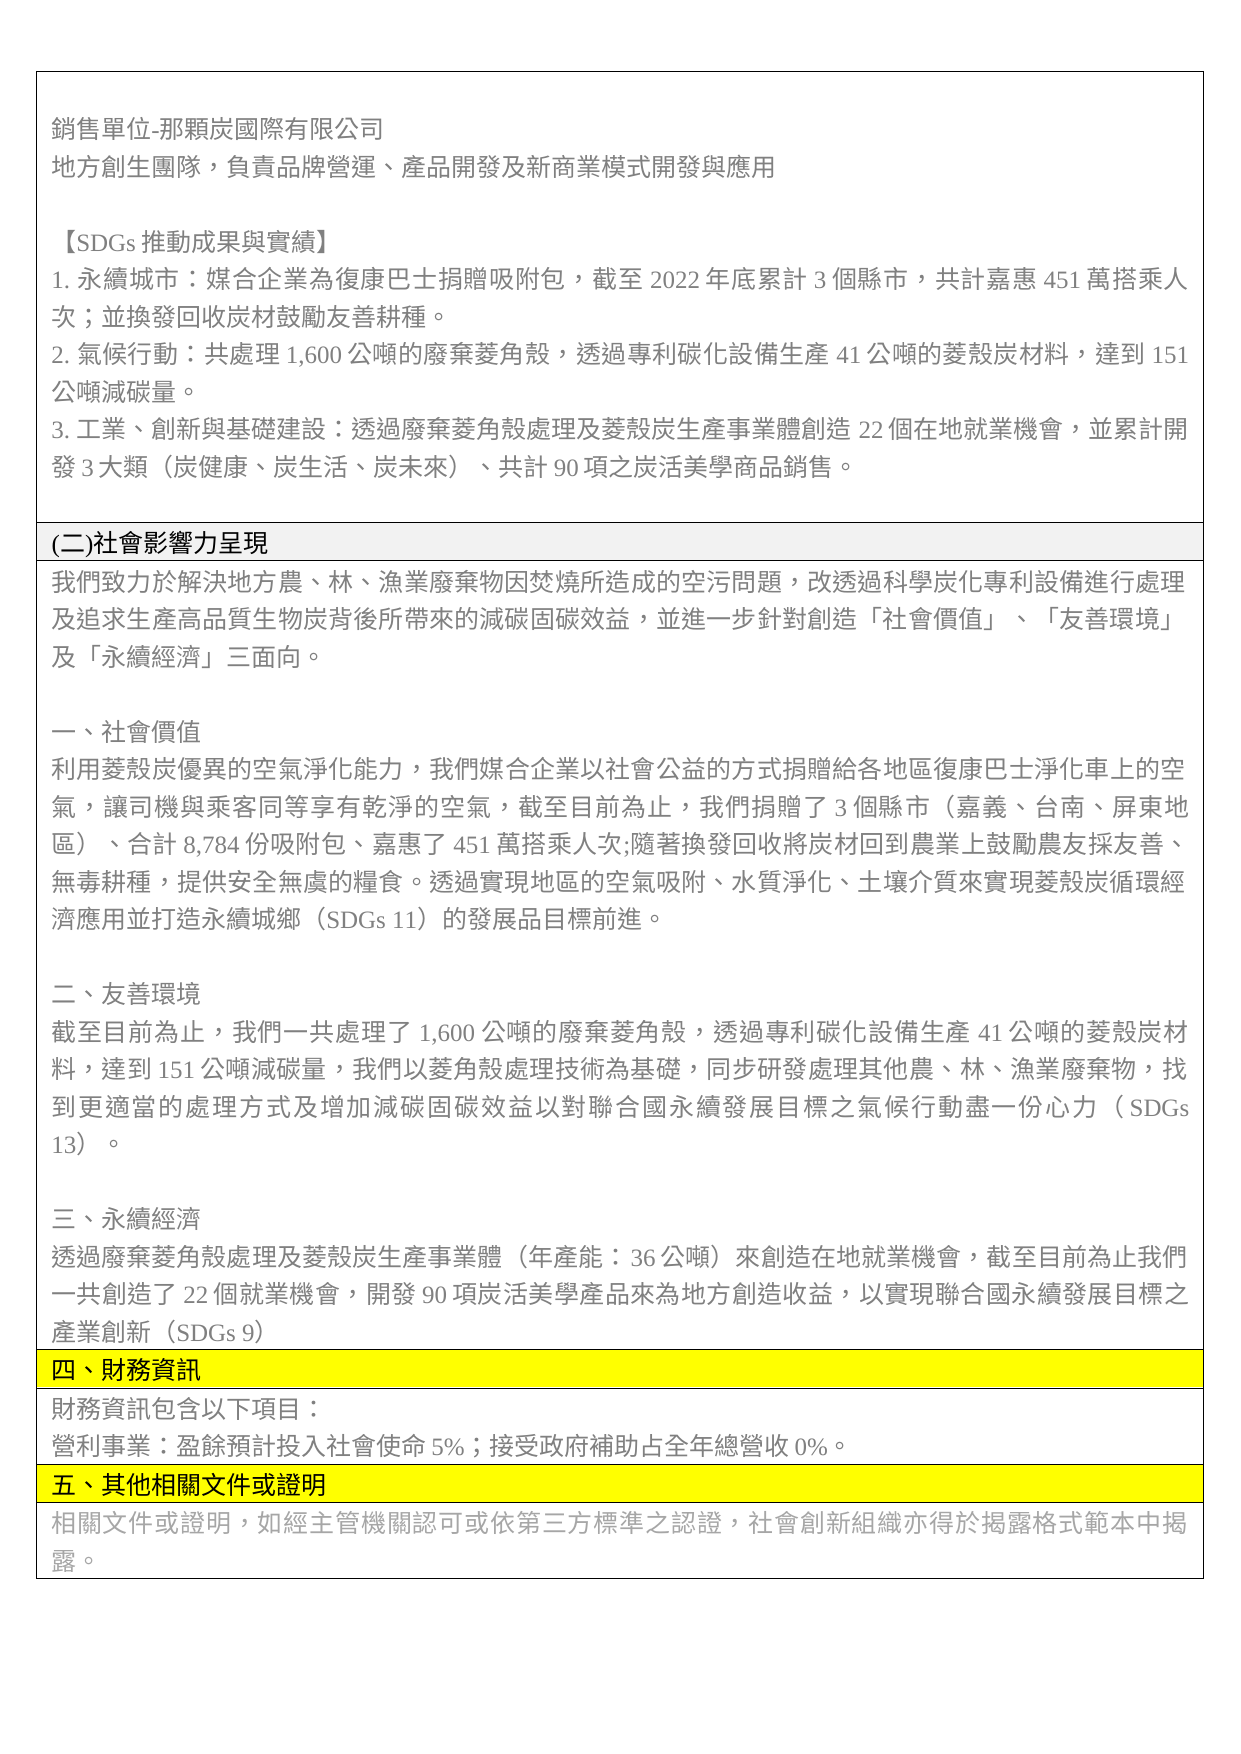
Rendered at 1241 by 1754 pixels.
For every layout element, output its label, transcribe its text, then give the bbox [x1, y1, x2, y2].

table_cell 我們致力於解決地方農、林、漁業廢棄物因焚燒所造成的空污問題，改透過科學炭化專利設備進行處理及追求生產高品質生物炭背後所帶來的減碳固碳效益，並進一步針對創造「社會價值」、「友善環境」及「永續經濟」三面向。 一、社會價值 利用菱殼炭優異的空氣淨化能力，我們媒合企業以社會公益的方式捐贈給各地區復康巴士淨化車上的空氣，讓司機與乘客同等享有乾淨的空氣，截至目前為止，我們捐贈了3個縣市（嘉義、台南、屏東地區）、合計8,784份吸附包、嘉惠了451萬搭乘人次;隨著換發回收將炭材回到農業上鼓勵農友採友善、無毒耕種，提供安全無虞的糧食。透過實現地區的空氣吸附、水質淨化、土壤介質來實現菱殼炭循環經濟應用並打造永續城鄉（SDGs 11）的發展品目標前進。 二、友善環境 截至目前為止，我們一共處理了1,600公噸的廢棄菱角殼，透過專利碳化設備生產41公噸的菱殼炭材料，達到151公噸減碳量，我們以菱角殼處理技術為基礎，同步研發處理其他農、林、漁業廢棄物，找到更適當的處理方式及增加減碳固碳效益以對聯合國永續發展目標之氣候行動盡一份心力（SDGs 13）。 三、永續經濟 透過廢棄菱角殼處理及菱殼炭生產事業體（年產能：36公噸）來創造在地就業機會，截至目前為止我們一共創造了22個就業機會，開發90項炭活美學產品來為地方創造收益，以實現聯合國永續發展目標之產業創新（SDGs 9） [37, 561, 1203, 1349]
table_cell (二)社會影響力呈現 [37, 523, 1203, 560]
table_cell 財務資訊包含以下項目： 營利事業：盈餘預計投入社會使命5%；接受政府補助占全年總營收0%。 [37, 1389, 1203, 1463]
table_cell 相關文件或證明，如經主管機關認可或依第三方標準之認證，社會創新組織亦得於揭露格式範本中揭露。 [37, 1503, 1203, 1578]
table_cell 四、財務資訊 [37, 1350, 1203, 1387]
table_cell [37, 72, 1203, 522]
table_cell 五、其他相關文件或證明 [37, 1465, 1203, 1502]
